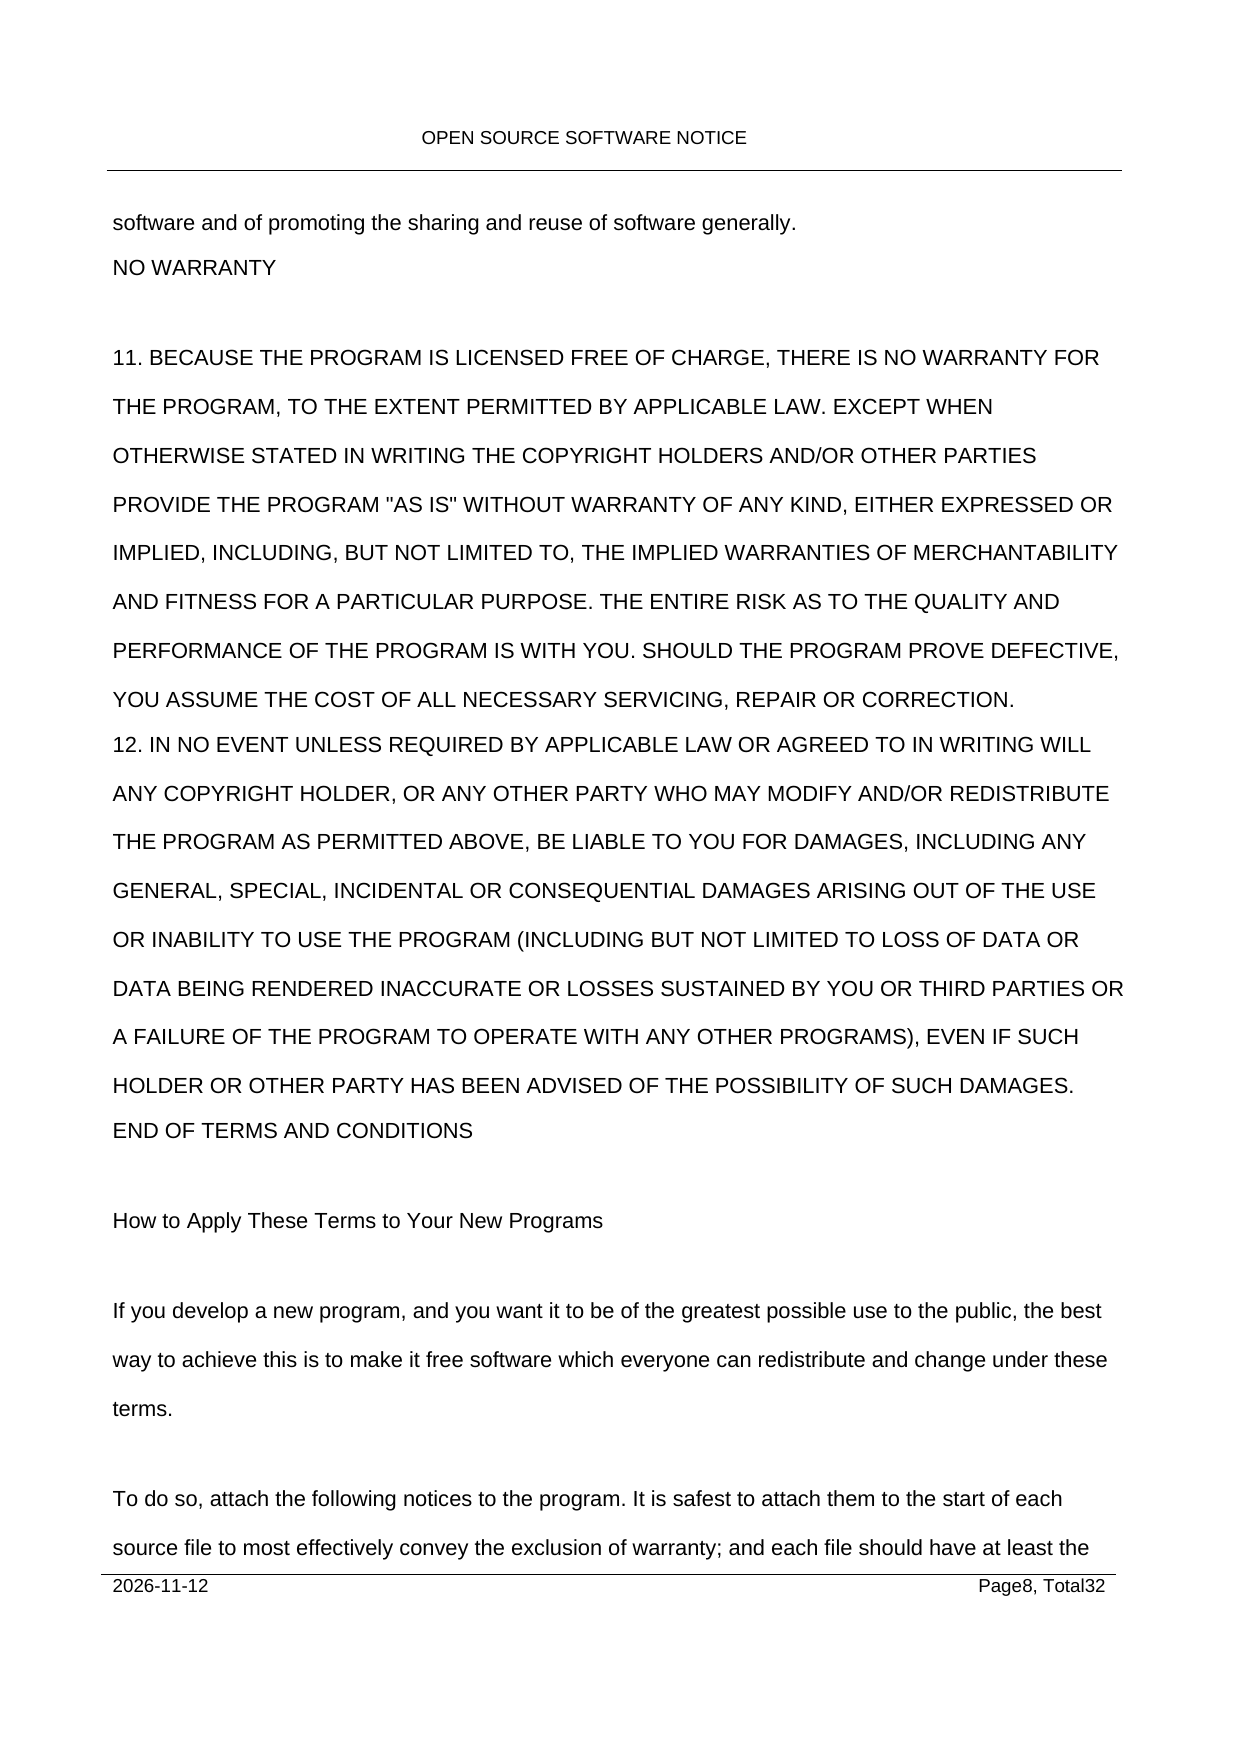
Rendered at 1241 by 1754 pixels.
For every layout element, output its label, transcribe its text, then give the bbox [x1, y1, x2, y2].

text END OF TERMS AND CONDITIONS [112, 1114, 1128, 1147]
text If you develop a new program, and you want it to be of the greatest possible use to the public, the best way to achieve this is to make it free software which everyone can redistribute and change under these terms. [112, 1295, 1128, 1425]
text 11. BECAUSE THE PROGRAM IS LICENSED FREE OF CHARGE, THERE IS NO WARRANTY FOR THE PROGRAM, TO THE EXTENT PERMITTED BY APPLICABLE LAW. EXCEPT WHEN OTHERWISE STATED IN WRITING THE COPYRIGHT HOLDERS AND/OR OTHER PARTIES PROVIDE THE PROGRAM "AS IS" WITHOUT WARRANTY OF ANY KIND, EITHER EXPRESSED OR IMPLIED, INCLUDING, BUT NOT LIMITED TO, THE IMPLIED WARRANTIES OF MERCHANTABILITY AND FITNESS FOR A PARTICULAR PURPOSE. THE ENTIRE RISK AS TO THE QUALITY AND PERFORMANCE OF THE PROGRAM IS WITH YOU. SHOULD THE PROGRAM PROVE DEFECTIVE, YOU ASSUME THE COST OF ALL NECESSARY SERVICING, REPAIR OR CORRECTION. [112, 342, 1128, 715]
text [112, 1482, 1128, 1564]
text How to Apply These Terms to Your New Programs [112, 1204, 1128, 1237]
text 12. IN NO EVENT UNLESS REQUIRED BY APPLICABLE LAW OR AGREED TO IN WRITING WILL ANY COPYRIGHT HOLDER, OR ANY OTHER PARTY WHO MAY MODIFY AND/OR REDISTRIBUTE THE PROGRAM AS PERMITTED ABOVE, BE LIABLE TO YOU FOR DAMAGES, INCLUDING ANY GENERAL, SPECIAL, INCIDENTAL OR CONSEQUENTIAL DAMAGES ARISING OUT OF THE USE OR INABILITY TO USE THE PROGRAM (INCLUDING BUT NOT LIMITED TO LOSS OF DATA OR DATA BEING RENDERED INACCURATE OR LOSSES SUSTAINED BY YOU OR THIRD PARTIES OR A FAILURE OF THE PROGRAM TO OPERATE WITH ANY OTHER PROGRAMS), EVEN IF SUCH HOLDER OR OTHER PARTY HAS BEEN ADVISED OF THE POSSIBILITY OF SUCH DAMAGES. [112, 728, 1128, 1102]
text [112, 206, 1128, 239]
text NO WARRANTY [112, 251, 1128, 284]
